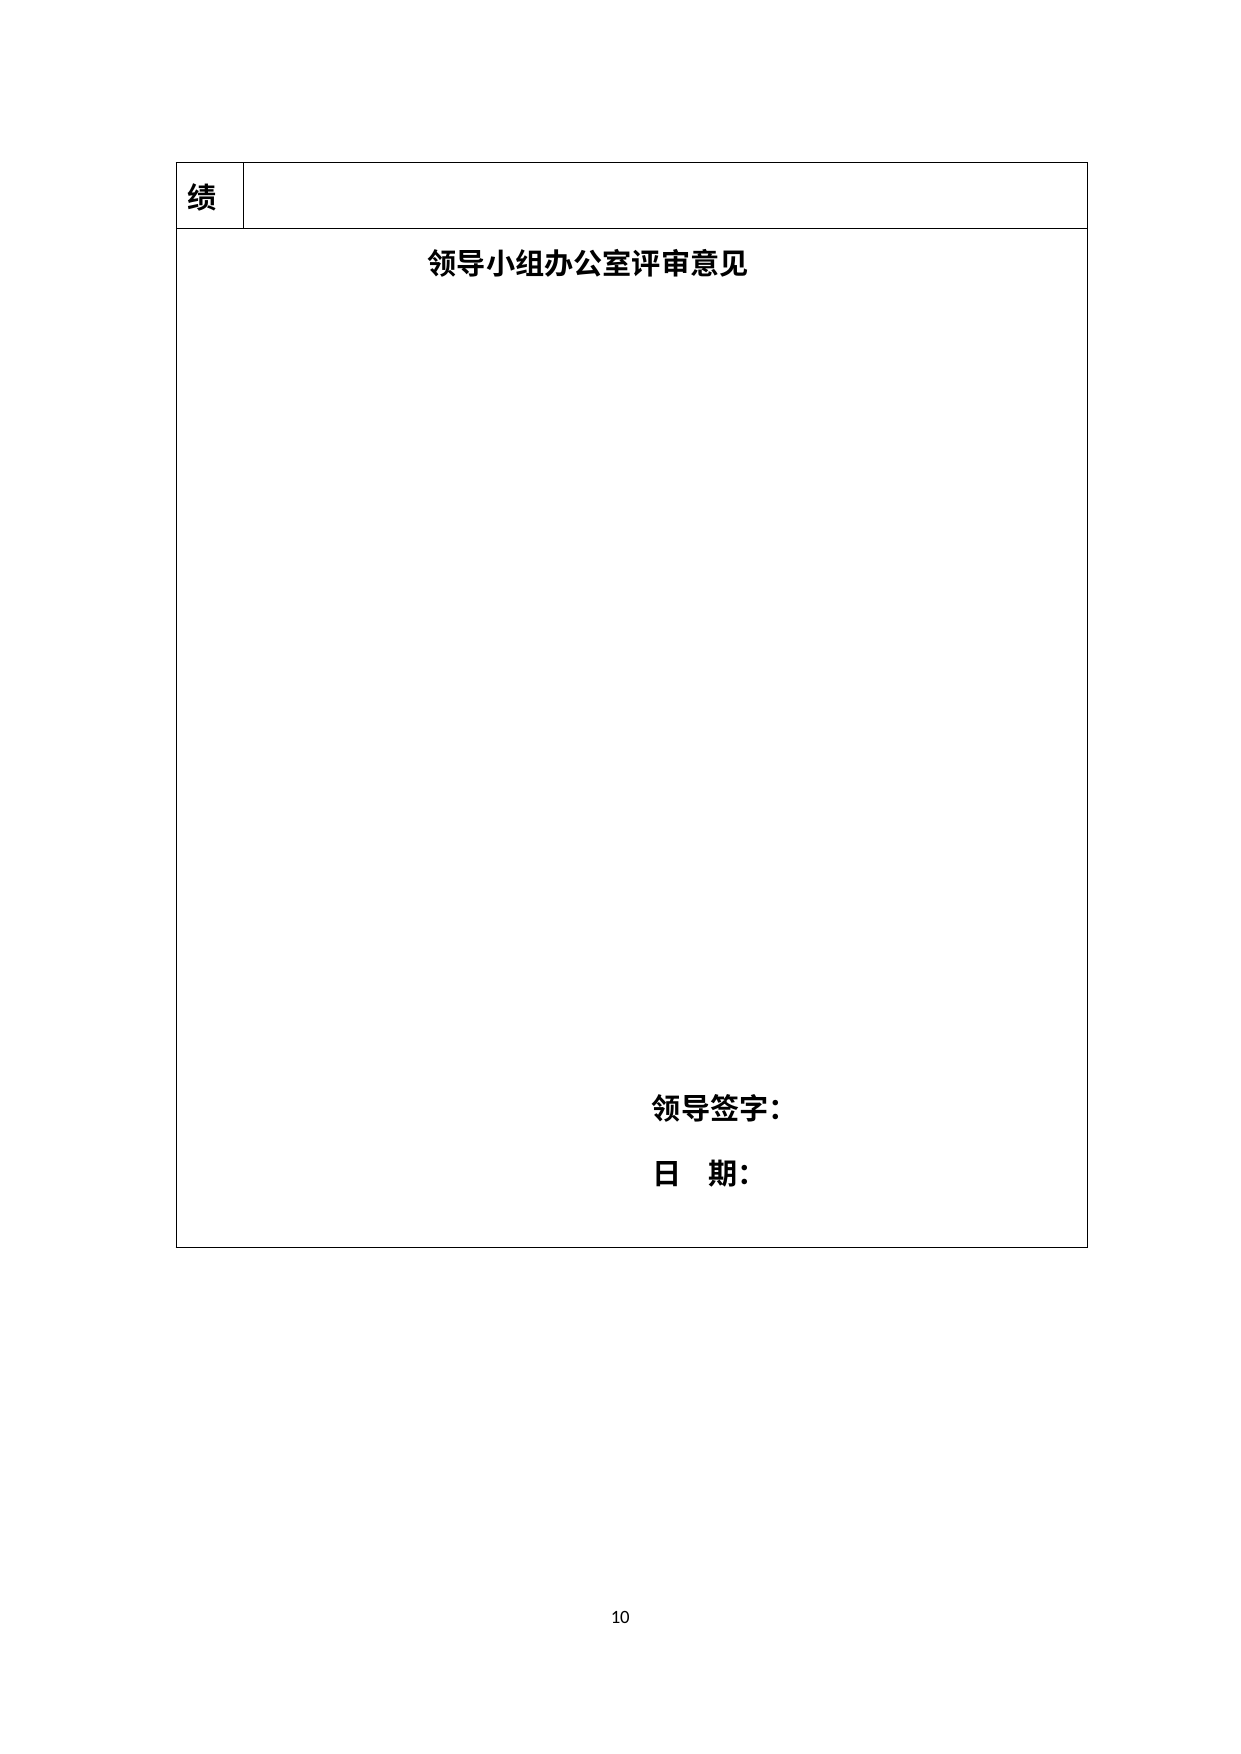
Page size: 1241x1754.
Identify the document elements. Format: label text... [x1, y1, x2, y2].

table_cell 领导小组办公室评审意见 领导签字： 日 期： [177, 229, 1087, 1247]
table_cell [244, 163, 1087, 228]
table_cell 选拔考试成绩 [177, 163, 243, 228]
